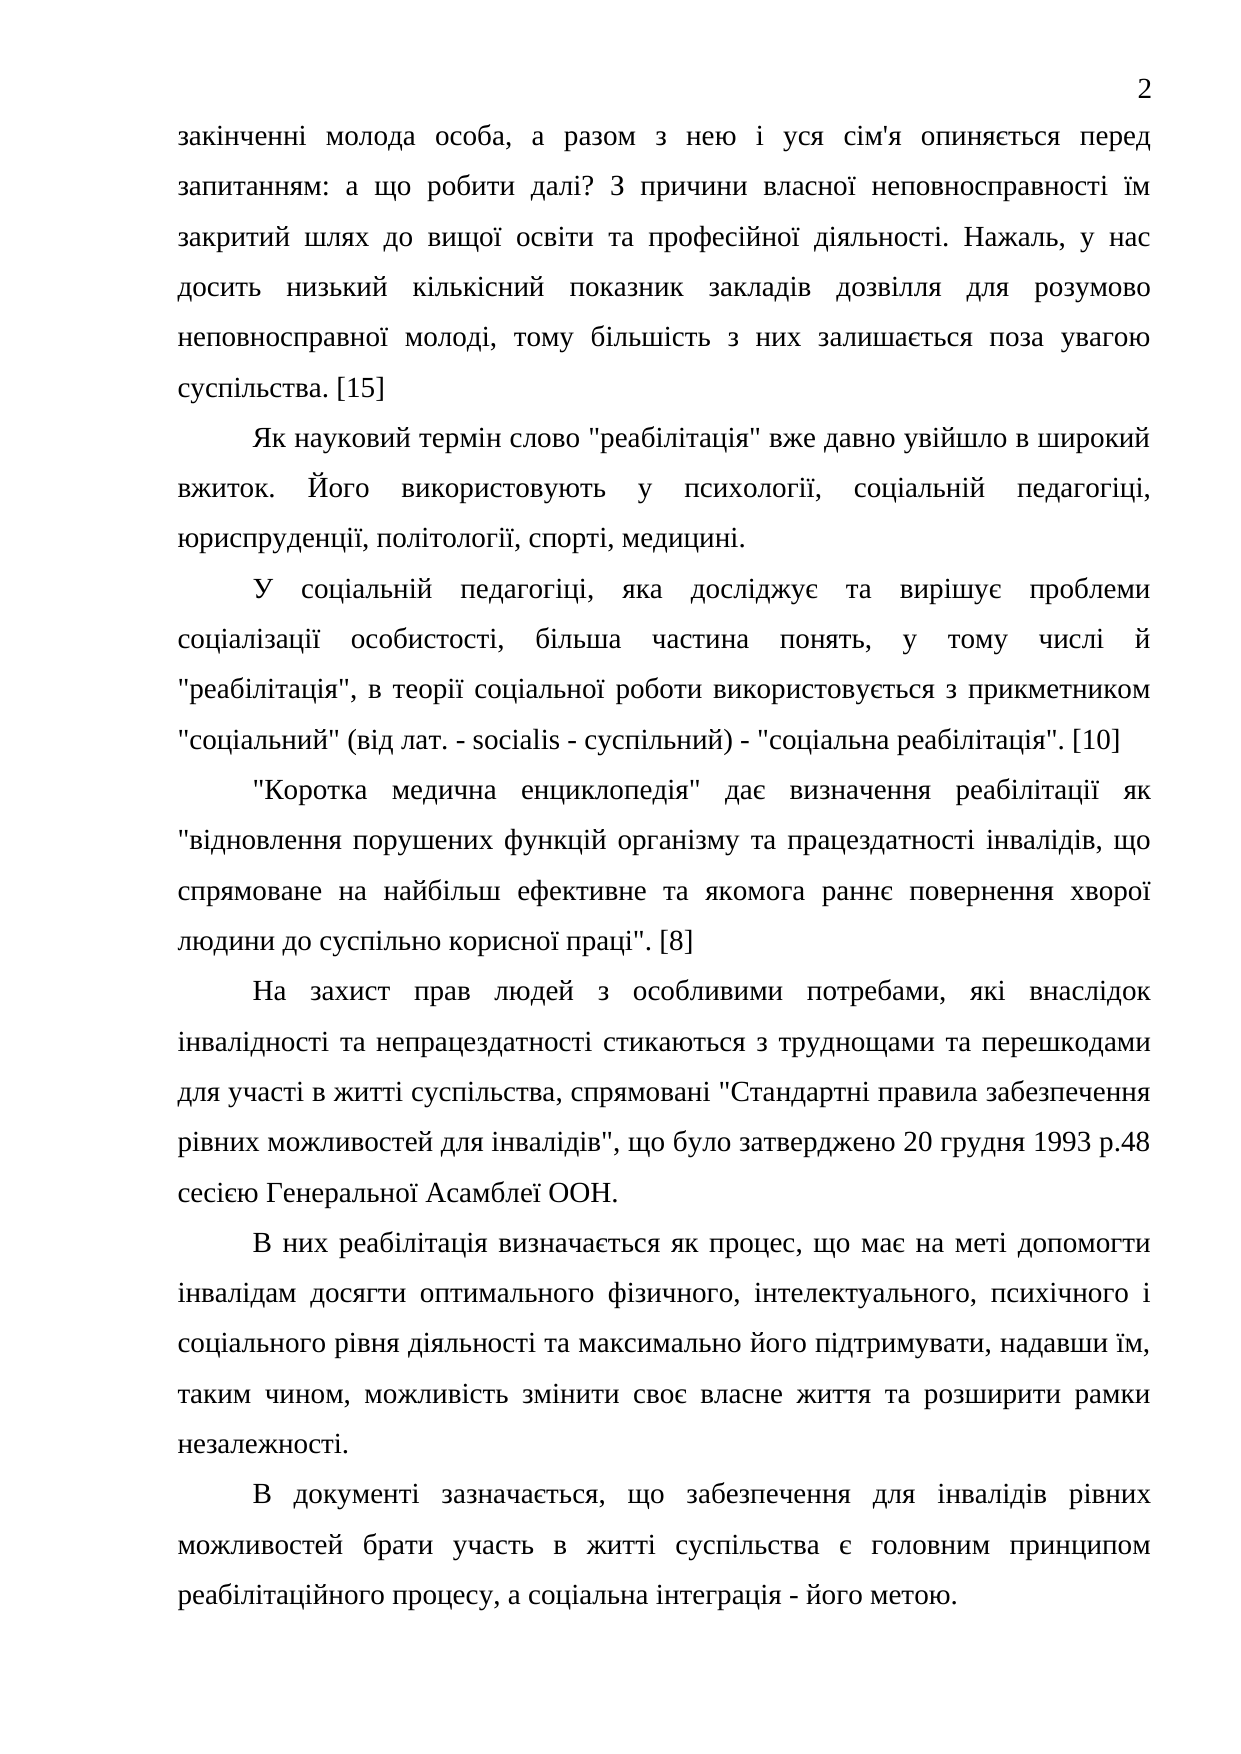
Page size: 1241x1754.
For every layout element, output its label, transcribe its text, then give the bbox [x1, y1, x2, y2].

text На захист прав людей з особливими потребами, які внаслідок інвалідності та непрацездатності стикаються з труднощами та перешкодами для участі в житті суспільства, спрямовані "Стандартні правила забезпечення рівних можливостей для інвалідів", що було затверджено 20 грудня 1993 р.48 сесією Генеральної Асамблеї ООН. [177, 973, 1152, 1208]
text "Коротка медична енциклопедія" дає визначення реабілітації як "відновлення порушених функцій організму та працездатності інвалідів, що спрямоване на найбільш ефективне та якомога раннє повернення хворої людини до суспільно корисної праці". [8] [177, 772, 1152, 957]
text У соціальній педагогіці, яка досліджує та вирішує проблеми соціалізації особистості, більша частина понять, у тому числі й "реабілітація", в теорії соціальної роботи використовується з прикметником "соціальний" (від лат. - socialis - суспільний) - "соціальна реабілітація". [10] [177, 571, 1152, 755]
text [177, 118, 1152, 403]
text Як науковий термін слово "реабілітація" вже давно увійшло в широкий вжиток. Його використовують у психології, соціальній педагогіці, юриспруденції, політології, спорті, медицині. [177, 420, 1152, 554]
text В них реабілітація визначається як процес, що має на меті допомогти інвалідам досягти оптимального фізичного, інтелектуального, психічного і соціального рівня діяльності та максимально його підтримувати, надавши їм, таким чином, можливість змінити своє власне життя та розширити рамки незалежності. [177, 1225, 1152, 1460]
text В документі зазначається, що забезпечення для інвалідів рівних можливостей брати участь в житті суспільства є головним принципом реабілітаційного процесу, а соціальна інтеграція - його метою. [177, 1477, 1152, 1611]
